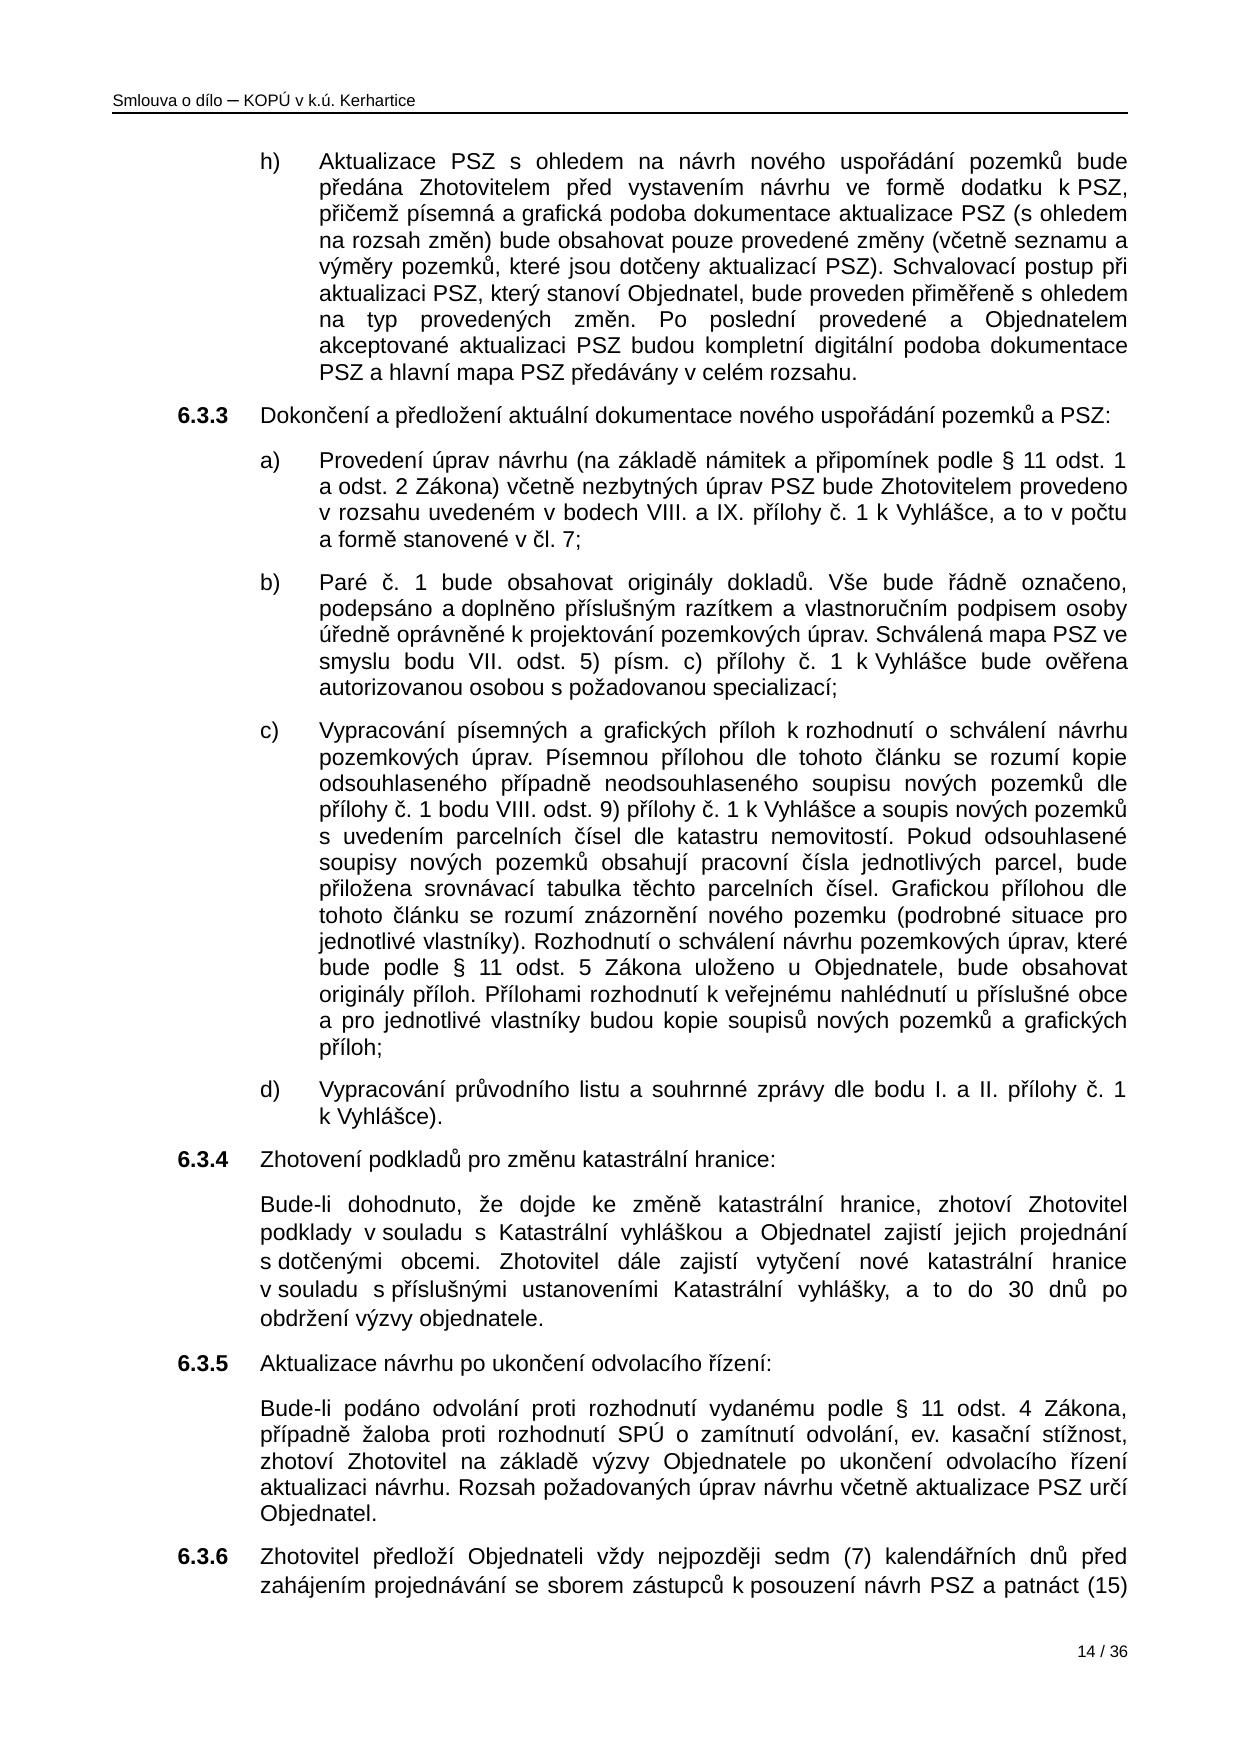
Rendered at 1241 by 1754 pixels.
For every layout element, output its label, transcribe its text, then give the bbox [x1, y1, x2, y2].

list Bude-li podáno odvolání proti rozhodnutí vydanému podle § 11 odst. 4 Zákona, případně žaloba proti rozhodnutí SPÚ o zamítnutí odvolání, ev. kasační stížnost, zhotoví Zhotovitel na základě výzvy Objednatele po ukončení odvolacího řízení aktualizaci návrhu. Rozsah požadovaných úprav návrhu včetně aktualizace PSZ určí Objednatel. [260, 1395, 1128, 1527]
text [177, 1543, 1128, 1598]
list Vypracování písemných a grafických příloh k rozhodnutí o schválení návrhu pozemkových úprav. Písemnou přílohou dle tohoto článku se rozumí kopie odsouhlaseného případně neodsouhlaseného soupisu nových pozemků dle přílohy č. 1 bodu VIII. odst. 9) přílohy č. 1 k Vyhlášce a soupis nových pozemků s uvedením parcelních čísel dle katastru nemovitostí. Pokud odsouhlasené soupisy nových pozemků obsahují pracovní čísla jednotlivých parcel, bude přiložena srovnávací tabulka těchto parcelních čísel. Grafickou přílohou dle tohoto článku se rozumí znázornění nového pozemku (podrobné situace pro jednotlivé vlastníky). Rozhodnutí o schválení návrhu pozemkových úprav, které bude podle § 11 odst. 5 Zákona uloženo u Objednatele, bude obsahovat originály příloh. Přílohami rozhodnutí k veřejnému nahlédnutí u příslušné obce a pro jednotlivé vlastníky budou kopie soupisů nových pozemků a grafických příloh; [260, 717, 1128, 1060]
list Paré č. 1 bude obsahovat originály dokladů. Vše bude řádně označeno, podepsáno a doplněno příslušným razítkem a vlastnoručním podpisem osoby úředně oprávněné k projektování pozemkových úprav. Schválená mapa PSZ ve smyslu bodu VII. odst. 5) písm. c) přílohy č. 1 k Vyhlášce bude ověřena autorizovanou osobou s požadovanou specializací; [260, 569, 1128, 701]
text Dokončení a předložení aktuální dokumentace nového uspořádání pozemků a PSZ: [177, 402, 1128, 428]
list Bude-li dohodnuto, že dojde ke změně katastrální hranice, zhotoví Zhotovitel podklady v souladu s Katastrální vyhláškou a Objednatel zajistí jejich projednání s dotčenými obcemi. Zhotovitel dále zajistí vytyčení nové katastrální hranice v souladu s příslušnými ustanoveními Katastrální vyhlášky, a to do 30 dnů po obdržení výzvy objednatele. [260, 1191, 1128, 1331]
text Zhotovení podkladů pro změnu katastrální hranice: [177, 1146, 1128, 1172]
text Aktualizace návrhu po ukončení odvolacího řízení: [177, 1350, 1128, 1376]
list Vypracování průvodního listu a souhrnné zprávy dle bodu I. a II. přílohy č. 1 k Vyhlášce). [260, 1076, 1128, 1129]
list Aktualizace PSZ s ohledem na návrh nového uspořádání pozemků bude předána Zhotovitelem před vystavením návrhu ve formě dodatku k PSZ, přičemž písemná a grafická podoba dokumentace aktualizace PSZ (s ohledem na rozsah změn) bude obsahovat pouze provedené změny (včetně seznamu a výměry pozemků, které jsou dotčeny aktualizací PSZ). Schvalovací postup při aktualizaci PSZ, který stanoví Objednatel, bude proveden přiměřeně s ohledem na typ provedených změn. Po poslední provedené a Objednatelem akceptované aktualizaci PSZ budou kompletní digitální podoba dokumentace PSZ a hlavní mapa PSZ předávány v celém rozsahu. [260, 148, 1128, 385]
list Provedení úprav návrhu (na základě námitek a připomínek podle § 11 odst. 1 a odst. 2 Zákona) včetně nezbytných úprav PSZ bude Zhotovitelem provedeno v rozsahu uvedeném v bodech VIII. a IX. přílohy č. 1 k Vyhlášce, a to v počtu a formě stanovené v čl. 7; [260, 447, 1128, 552]
